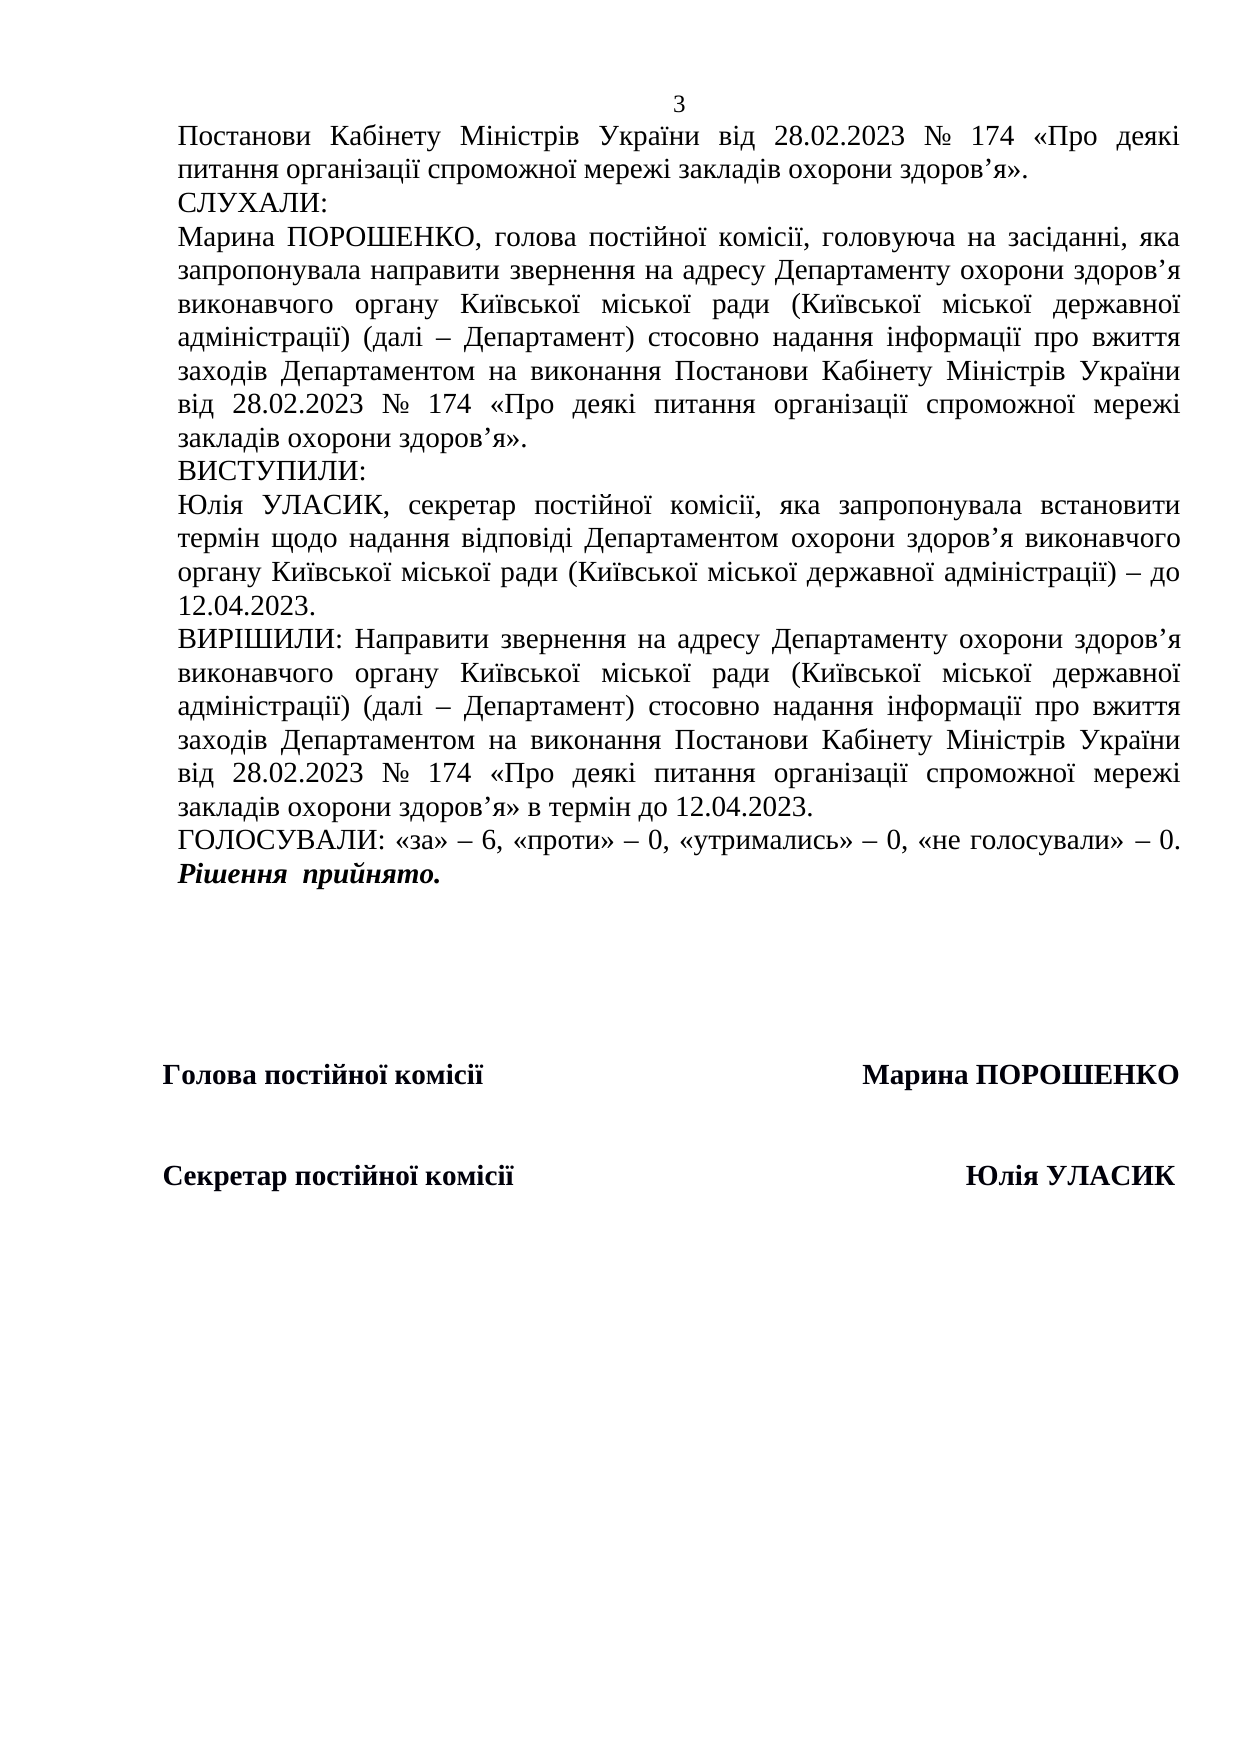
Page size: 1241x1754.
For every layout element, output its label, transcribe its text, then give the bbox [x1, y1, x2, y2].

text ВИСТУПИЛИ: [177, 453, 1181, 487]
text Голова постійної комісії Марина ПОРОШЕНКО [162, 1057, 1181, 1091]
text Юлія УЛАСИК, секретар постійної комісії, яка запропонувала встановити термін щодо надання відповіді Департаментом охорони здоров’я виконавчого органу Київської міської ради (Київської міської державної адміністрації) – до 12.04.2023. [177, 487, 1181, 621]
text Секретар постійної комісії Юлія УЛАСИК [162, 1158, 1181, 1191]
text СЛУХАЛИ: [177, 185, 1181, 219]
text Марина ПОРОШЕНКО, голова постійної комісії, головуюча на засіданні, яка запропонувала направити звернення на адресу Департаменту охорони здоров’я виконавчого органу Київської міської ради (Київської міської державної адміністрації) (далі – Департамент) стосовно надання інформації про вжиття заходів Департаментом на виконання Постанови Кабінету Міністрів України від 28.02.2023 № 174 «Про деякі питання організації спроможної мережі закладів охорони здоров’я». [177, 219, 1181, 453]
text ВИРІШИЛИ: Направити звернення на адресу Департаменту охорони здоров’я виконавчого органу Київської міської ради (Київської міської державної адміністрації) (далі – Департамент) стосовно надання інформації про вжиття заходів Департаментом на виконання Постанови Кабінету Міністрів України від 28.02.2023 № 174 «Про деякі питання організації спроможної мережі закладів охорони здоров’я» в термін до 12.04.2023. [177, 621, 1181, 822]
text ГОЛОСУВАЛИ: «за» – 6, «проти» – 0, «утримались» – 0, «не голосували» – 0. Рішення прийнято. [177, 822, 1181, 889]
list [177, 118, 1181, 185]
